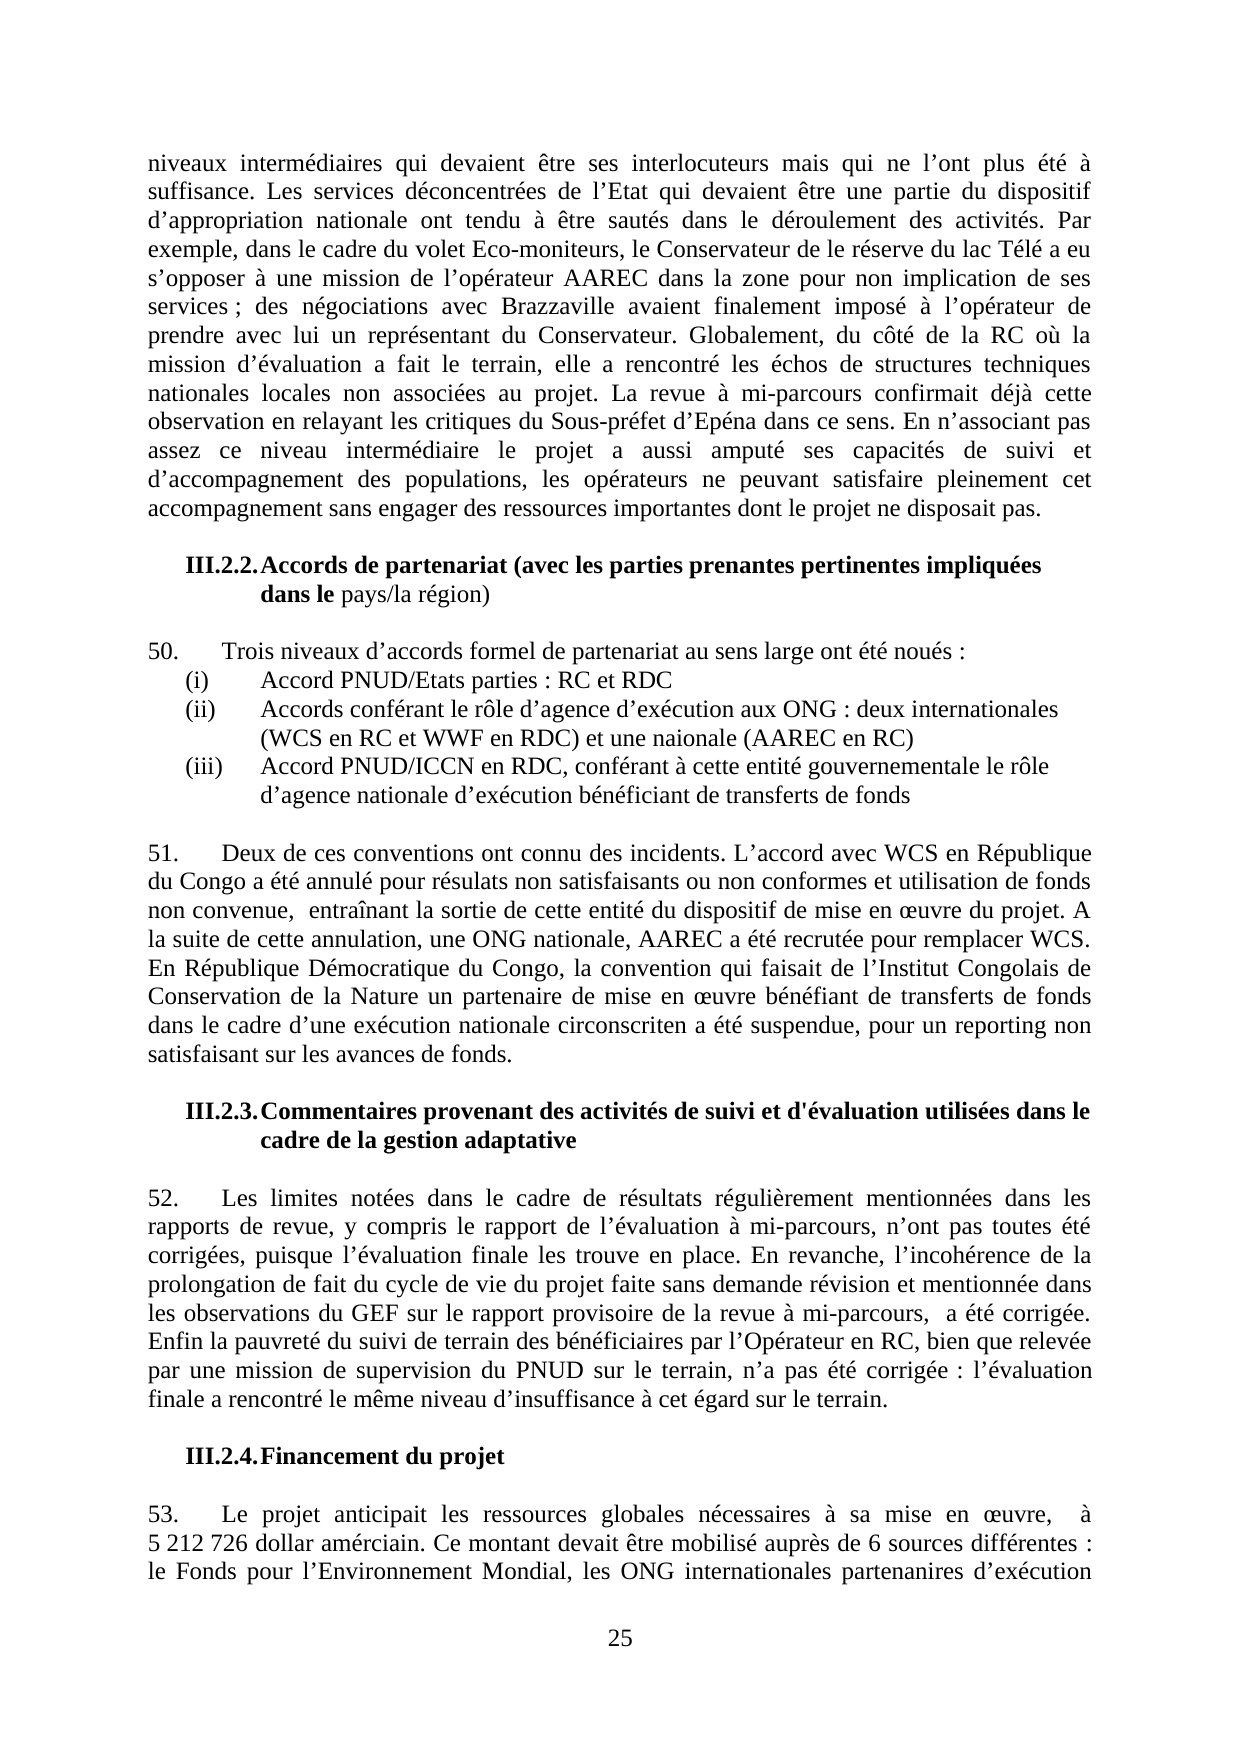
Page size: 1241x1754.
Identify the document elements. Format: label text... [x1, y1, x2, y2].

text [148, 148, 1092, 521]
list Accord PNUD/ICCN en RDC, conférant à cette entité gouvernementale le rôle d’agence nationale d’exécution bénéficiant de transferts de fonds [185, 751, 1092, 809]
list Accords de partenariat (avec les parties prenantes pertinentes impliquées dans le pays/la région) [185, 550, 1092, 608]
list Accords conférant le rôle d’agence d’exécution aux ONG : deux internationales (WCS en RC et WWF en RDC) et une naionale (AAREC en RC) [185, 694, 1092, 751]
text 52. Les limites notées dans le cadre de résultats régulièrement mentionnées dans les rapports de revue, y compris le rapport de l’évaluation à mi-parcours, n’ont pas toutes été corrigées, puisque l’évaluation finale les trouve en place. En revanche, l’incohérence de la prolongation de fait du cycle de vie du projet faite sans demande révision et mentionnée dans les observations du GEF sur le rapport provisoire de la revue à mi-parcours, a été corrigée. Enfin la pauvreté du suivi de terrain des bénéficiaires par l’Opérateur en RC, bien que relevée par une mission de supervision du PNUD sur le terrain, n’a pas été corrigée : l’évaluation finale a rencontré le même niveau d’insuffisance à cet égard sur le terrain. [148, 1183, 1092, 1413]
text 51. Deux de ces conventions ont connu des incidents. L’accord avec WCS en République du Congo a été annulé pour résulats non satisfaisants ou non conformes et utilisation de fonds non convenue, entraînant la sortie de cette entité du dispositif de mise en œuvre du projet. A la suite de cette annulation, une ONG nationale, AAREC a été recrutée pour remplacer WCS. En République Démocratique du Congo, la convention qui faisait de l’Institut Congolais de Conservation de la Nature un partenaire de mise en œuvre bénéfiant de transferts de fonds dans le cadre d’une exécution nationale circonscriten a été suspendue, pour un reporting non satisfaisant sur les avances de fonds. [148, 838, 1092, 1068]
list Accord PNUD/Etats parties : RC et RDC [185, 665, 1092, 694]
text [148, 1499, 1092, 1585]
text 50. Trois niveaux d’accords formel de partenariat au sens large ont été noués : [148, 636, 1092, 665]
subtitle Financement du projet [185, 1441, 1092, 1470]
subtitle Commentaires provenant des activités de suivi et d'évaluation utilisées dans le cadre de la gestion adaptative [185, 1096, 1092, 1154]
